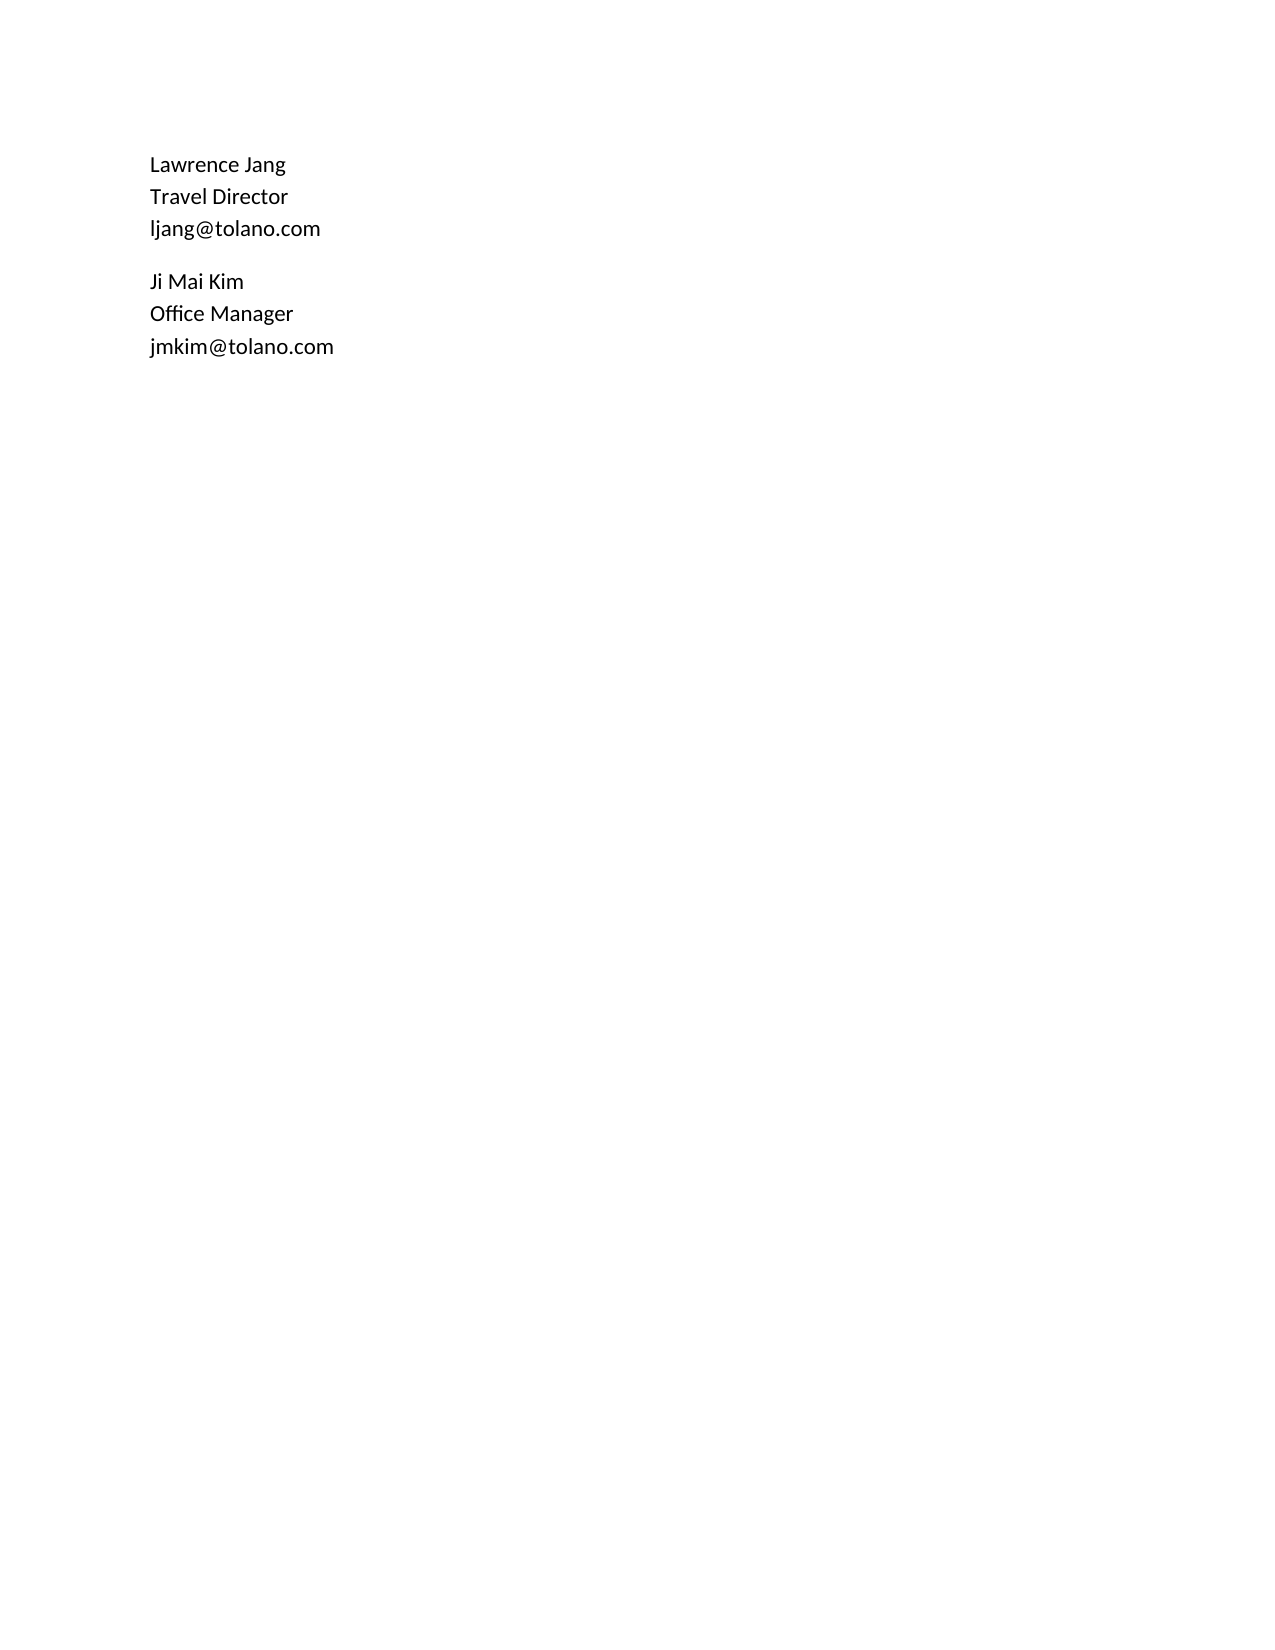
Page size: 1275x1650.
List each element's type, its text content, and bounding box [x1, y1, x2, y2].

text Ji Mai Kim Office Manager jmkim@tolano.com [150, 267, 1125, 360]
text Lawrence Jang Travel Director ljang@tolano.com [150, 150, 1125, 242]
